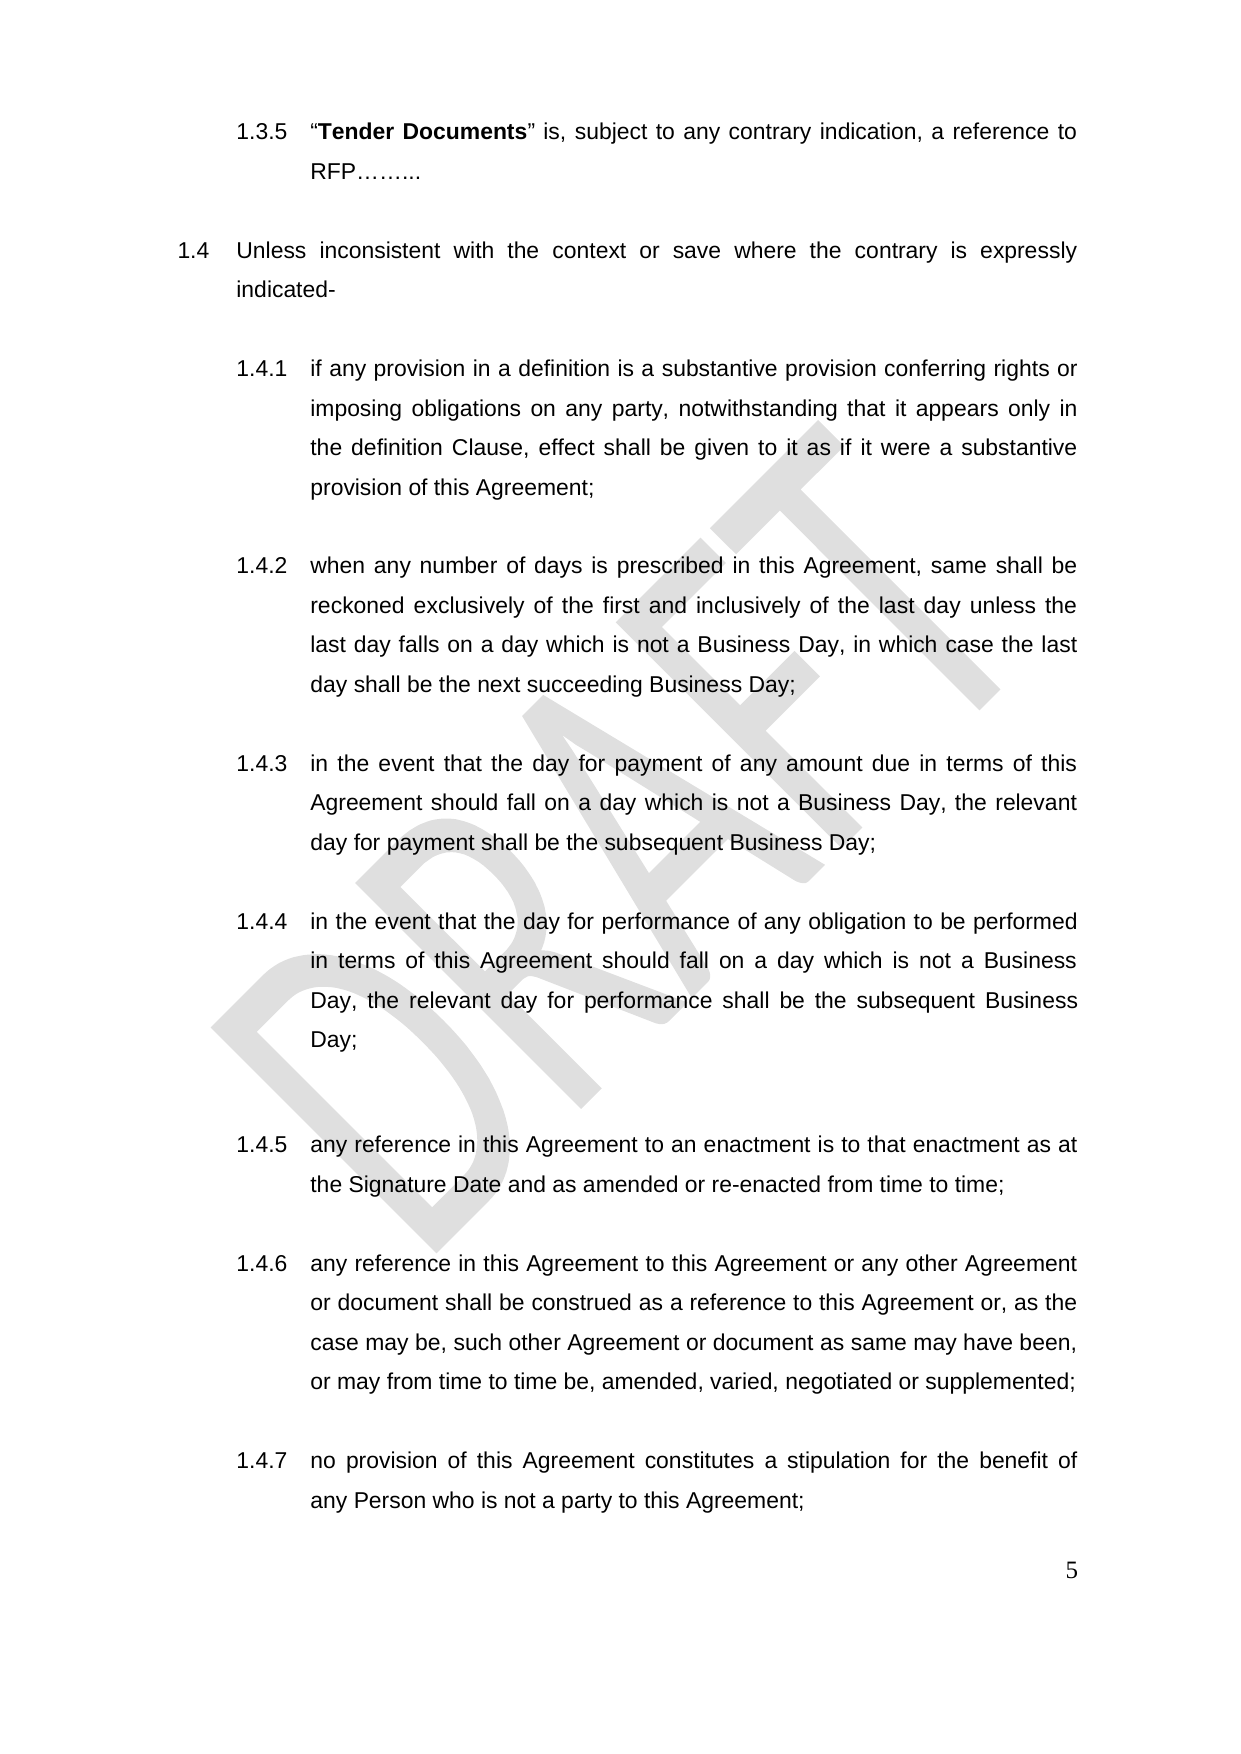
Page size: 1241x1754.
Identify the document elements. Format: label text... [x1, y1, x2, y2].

list no provision of this Agreement constitutes a stipulation for the benefit of any Person who is not a party to this Agreement; [236, 1447, 1078, 1513]
list in the event that the day for performance of any obligation to be performed in terms of this Agreement should fall on a day which is not a Business Day, the relevant day for performance shall be the subsequent Business Day; [236, 908, 1078, 1052]
list Unless inconsistent with the context or save where the contrary is expressly indicated- [177, 237, 1078, 302]
list any reference in this Agreement to an enactment is to that enactment as at the Signature Date and as amended or re-enacted from time to time; [236, 1131, 1078, 1197]
list “Tender Documents” is, subject to any contrary indication, a reference to RFP……... [236, 118, 1078, 184]
list in the event that the day for payment of any amount due in terms of this Agreement should fall on a day which is not a Business Day, the relevant day for payment shall be the subsequent Business Day; [236, 750, 1078, 855]
list when any number of days is prescribed in this Agreement, same shall be reckoned exclusively of the first and inclusively of the last day unless the last day falls on a day which is not a Business Day, in which case the last day shall be the next succeeding Business Day; [236, 552, 1078, 697]
list any reference in this Agreement to this Agreement or any other Agreement or document shall be construed as a reference to this Agreement or, as the case may be, such other Agreement or document as same may have been, or may from time to time be, amended, varied, negotiated or supplemented; [236, 1250, 1078, 1395]
list if any provision in a definition is a substantive provision conferring rights or imposing obligations on any party, notwithstanding that it appears only in the definition Clause, effect shall be given to it as if it were a substantive provision of this Agreement; [236, 355, 1078, 500]
